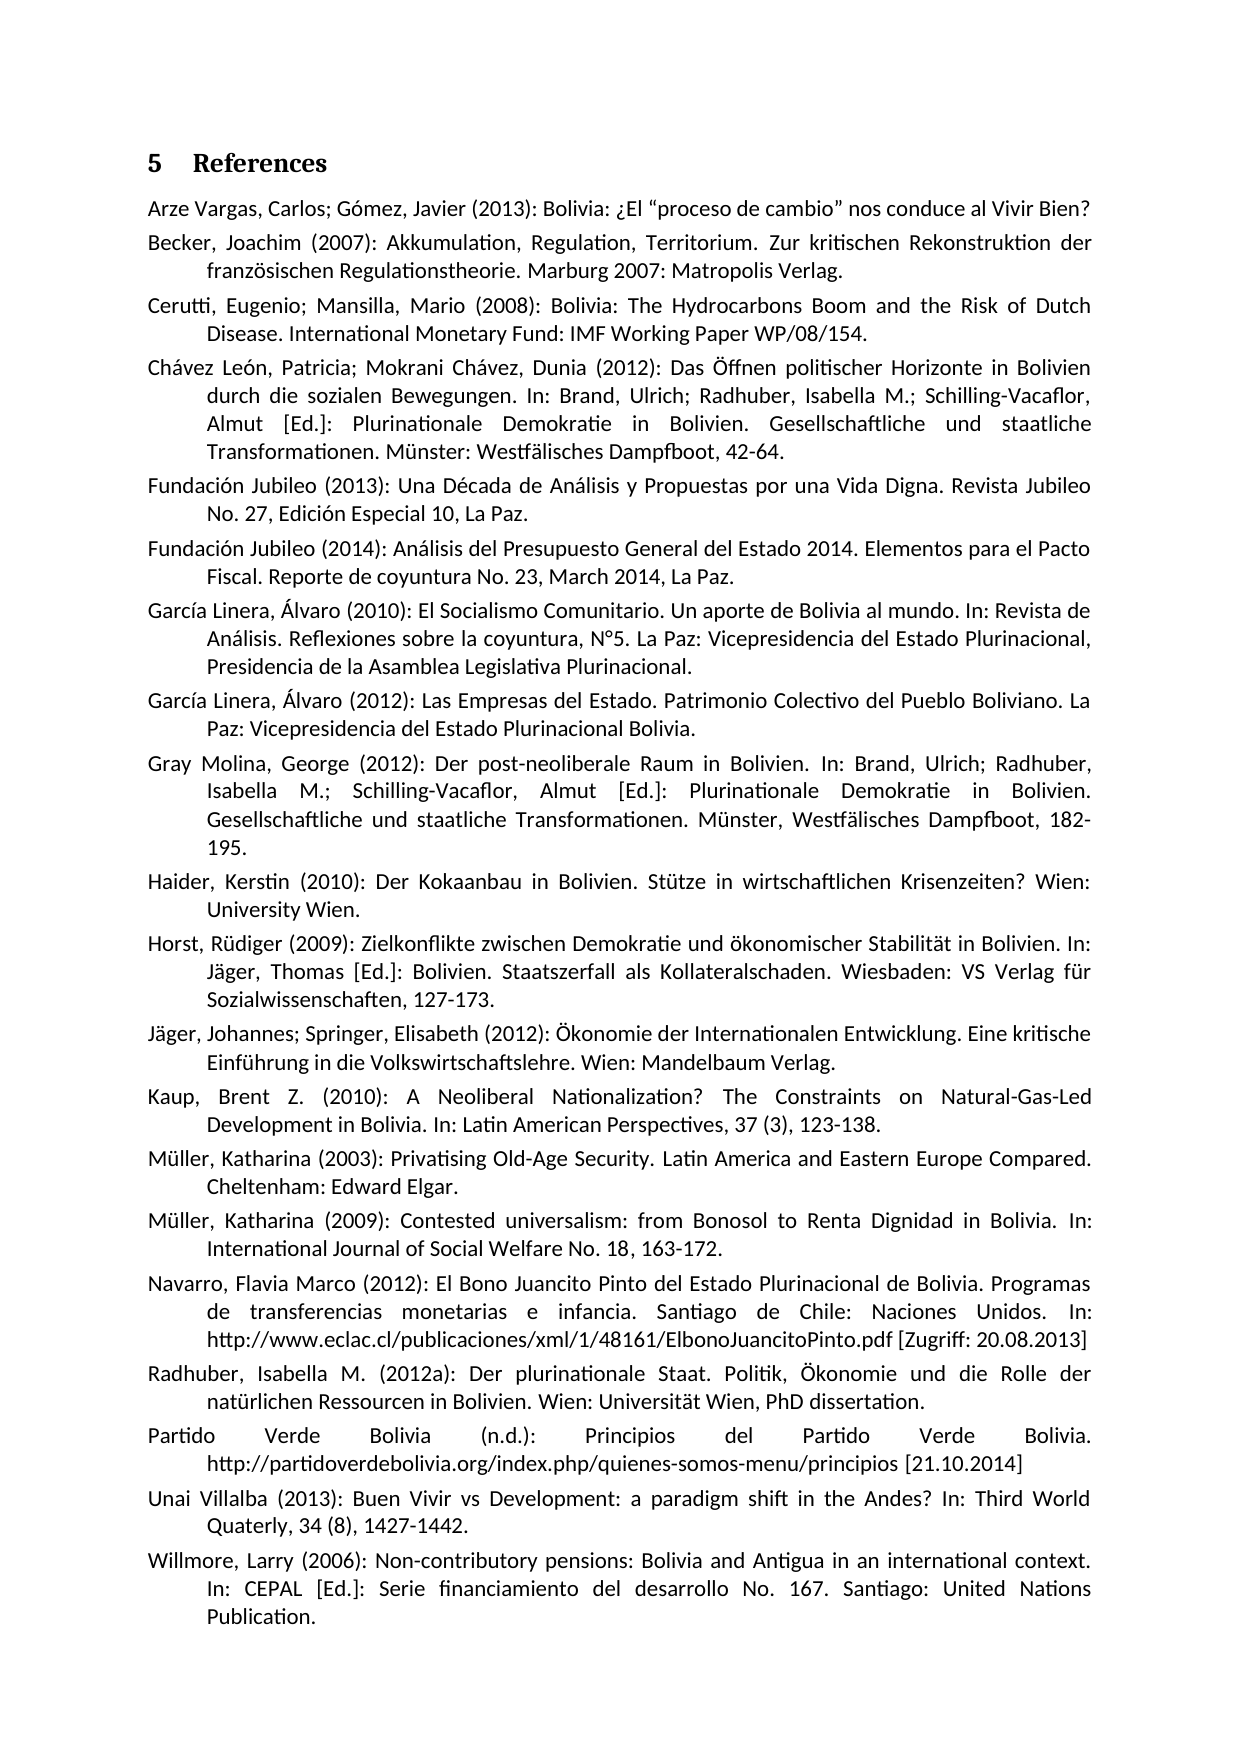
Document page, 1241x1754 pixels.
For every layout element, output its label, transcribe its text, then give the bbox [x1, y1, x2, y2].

text Haider, Kerstin (2010): Der Kokaanbau in Bolivien. Stütze in wirtschaftlichen Krisenzeiten? Wien: University Wien. [148, 867, 1093, 923]
text Becker, Joachim (2007): Akkumulation, Regulation, Territorium. Zur kritischen Rekonstruktion der französischen Regulationstheorie. Marburg 2007: Matropolis Verlag. [148, 228, 1093, 284]
text Radhuber, Isabella M. (2012a): Der plurinationale Staat. Politik, Ökonomie und die Rolle der natürlichen Ressourcen in Bolivien. Wien: Universität Wien, PhD dissertation. [148, 1359, 1093, 1415]
subtitle References [148, 148, 1093, 179]
text Willmore, Larry (2006): Non-contributory pensions: Bolivia and Antigua in an international context. In: CEPAL [Ed.]: Serie financiamiento del desarrollo No. 167. Santiago: United Nations Publication. [148, 1546, 1093, 1630]
text Cerutti, Eugenio; Mansilla, Mario (2008): Bolivia: The Hydrocarbons Boom and the Risk of Dutch Disease. International Monetary Fund: IMF Working Paper WP/08/154. [148, 291, 1093, 347]
text Gray Molina, George (2012): Der post-neoliberale Raum in Bolivien. In: Brand, Ulrich; Radhuber, Isabella M.; Schilling-Vacaflor, Almut [Ed.]: Plurinationale Demokratie in Bolivien. Gesellschaftliche und staatliche Transformationen. Münster, Westfälisches Dampfboot, 182-195. [148, 749, 1093, 861]
text Horst, Rüdiger (2009): Zielkonflikte zwischen Demokratie und ökonomischer Stabilität in Bolivien. In: Jäger, Thomas [Ed.]: Bolivien. Staatszerfall als Kollateralschaden. Wiesbaden: VS Verlag für Sozialwissenschaften, 127-173. [148, 929, 1093, 1013]
text García Linera, Álvaro (2010): El Socialismo Comunitario. Un aporte de Bolivia al mundo. In: Revista de Análisis. Reflexiones sobre la coyuntura, N°5. La Paz: Vicepresidencia del Estado Plurinacional, Presidencia de la Asamblea Legislativa Plurinacional. [148, 596, 1093, 680]
text Müller, Katharina (2009): Contested universalism: from Bonosol to Renta Dignidad in Bolivia. In: International Journal of Social Welfare No. 18, 163-172. [148, 1206, 1093, 1262]
text Kaup, Brent Z. (2010): A Neoliberal Nationalization? The Constraints on Natural-Gas-Led Development in Bolivia. In: Latin American Perspectives, 37 (3), 123-138. [148, 1082, 1093, 1138]
text Fundación Jubileo (2014): Análisis del Presupuesto General del Estado 2014. Elementos para el Pacto Fiscal. Reporte de coyuntura No. 23, March 2014, La Paz. [148, 534, 1093, 590]
text Fundación Jubileo (2013): Una Década de Análisis y Propuestas por una Vida Digna. Revista Jubileo No. 27, Edición Especial 10, La Paz. [148, 471, 1093, 527]
text Arze Vargas, Carlos; Gómez, Javier (2013): Bolivia: ¿El “proceso de cambio” nos conduce al Vivir Bien? [148, 194, 1093, 222]
text García Linera, Álvaro (2012): Las Empresas del Estado. Patrimonio Colectivo del Pueblo Boliviano. La Paz: Vicepresidencia del Estado Plurinacional Bolivia. [148, 686, 1093, 742]
text Chávez León, Patricia; Mokrani Chávez, Dunia (2012): Das Öffnen politischer Horizonte in Bolivien durch die sozialen Bewegungen. In: Brand, Ulrich; Radhuber, Isabella M.; Schilling-Vacaflor, Almut [Ed.]: Plurinationale Demokratie in Bolivien. Gesellschaftliche und staatliche Transformationen. Münster: Westfälisches Dampfboot, 42-64. [148, 353, 1093, 465]
text Unai Villalba (2013): Buen Vivir vs Development: a paradigm shift in the Andes? In: Third World Quaterly, 34 (8), 1427-1442. [148, 1484, 1093, 1540]
text Müller, Katharina (2003): Privatising Old-Age Security. Latin America and Eastern Europe Compared. Cheltenham: Edward Elgar. [148, 1144, 1093, 1200]
text Partido Verde Bolivia (n.d.): Principios del Partido Verde Bolivia. http://partidoverdebolivia.org/index.php/quienes-somos-menu/principios [21.10.2014] [148, 1421, 1093, 1477]
text Jäger, Johannes; Springer, Elisabeth (2012): Ökonomie der Internationalen Entwicklung. Eine kritische Einführung in die Volkswirtschaftslehre. Wien: Mandelbaum Verlag. [148, 1019, 1093, 1076]
text Navarro, Flavia Marco (2012): El Bono Juancito Pinto del Estado Plurinacional de Bolivia. Programas de transferencias monetarias e infancia. Santiago de Chile: Naciones Unidos. In: http://www.eclac.cl/publicaciones/xml/1/48161/ElbonoJuancitoPinto.pdf [Zugriff: 20.08.2013] [148, 1269, 1093, 1353]
